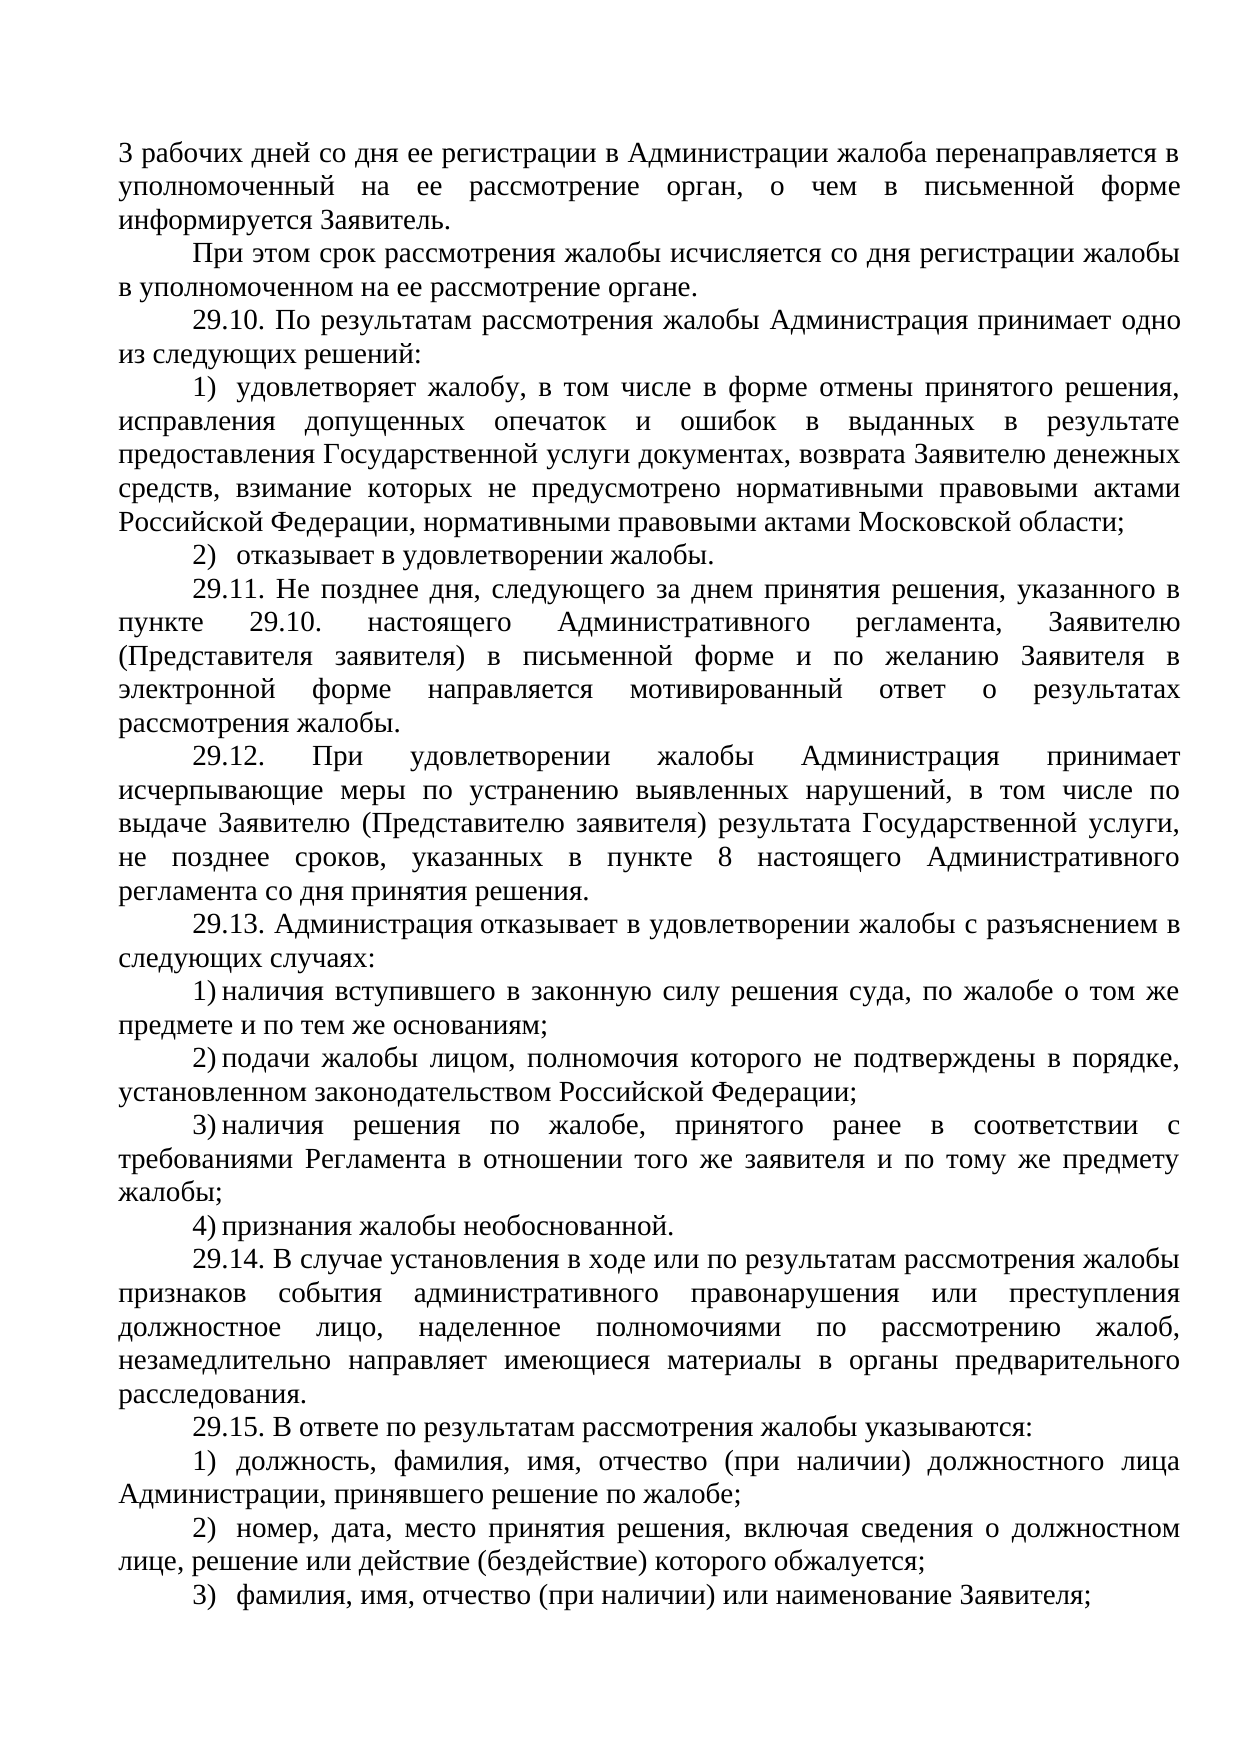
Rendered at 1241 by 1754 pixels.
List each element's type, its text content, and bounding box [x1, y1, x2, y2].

list наличия вступившего в законную силу решения суда, по жалобе о том же предмете и по тем же основаниям; [118, 973, 1181, 1040]
list отказывает в удовлетворении жалобы. [118, 537, 1181, 571]
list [118, 135, 1181, 235]
list подачи жалобы лицом, полномочия которого не подтверждены в порядке, установленном законодательством Российской Федерации; [118, 1040, 1181, 1107]
list 29.13. Администрация отказывает в удовлетворении жалобы с разъяснением в следующих случаях: [118, 906, 1181, 973]
list удовлетворяет жалобу, в том числе в форме отмены принятого решения, исправления допущенных опечаток и ошибок в выданных в результате предоставления Государственной услуги документах, возврата Заявителю денежных средств, взимание которых не предусмотрено нормативными правовыми актами Российской Федерации, нормативными правовыми актами Московской области; [118, 369, 1181, 537]
list 29.11. Не позднее дня, следующего за днем принятия решения, указанного в пункте 29.10. настоящего Административного регламента, Заявителю (Представителя заявителя) в письменной форме и по желанию Заявителя в электронной форме направляется мотивированный ответ о результатах рассмотрения жалобы. [118, 571, 1181, 738]
list признания жалобы необоснованной. [118, 1208, 1181, 1242]
text При этом срок рассмотрения жалобы исчисляется со дня регистрации жалобы в уполномоченном на ее рассмотрение органе. [118, 235, 1181, 302]
list 29.10. По результатам рассмотрения жалобы Администрация принимает одно из следующих решений: [118, 302, 1181, 369]
list фамилия, имя, отчество (при наличии) или наименование Заявителя; [118, 1577, 1181, 1611]
list наличия решения по жалобе, принятого ранее в соответствии с требованиями Регламента в отношении того же заявителя и по тому же предмету жалобы; [118, 1107, 1181, 1208]
list 29.15. В ответе по результатам рассмотрения жалобы указываются: [118, 1409, 1181, 1443]
list номер, дата, место принятия решения, включая сведения о должностном лице, решение или действие (бездействие) которого обжалуется; [118, 1510, 1181, 1577]
list должность, фамилия, имя, отчество (при наличии) должностного лица Администрации, принявшего решение по жалобе; [118, 1443, 1181, 1510]
list 29.14. В случае установления в ходе или по результатам рассмотрения жалобы признаков события административного правонарушения или преступления должностное лицо, наделенное полномочиями по рассмотрению жалоб, незамедлительно направляет имеющиеся материалы в органы предварительного расследования. [118, 1242, 1181, 1409]
list 29.12. При удовлетворении жалобы Администрация принимает исчерпывающие меры по устранению выявленных нарушений, в том числе по выдаче Заявителю (Представителю заявителя) результата Государственной услуги, не позднее сроков, указанных в пункте 8 настоящего Административного регламента со дня принятия решения. [118, 738, 1181, 906]
